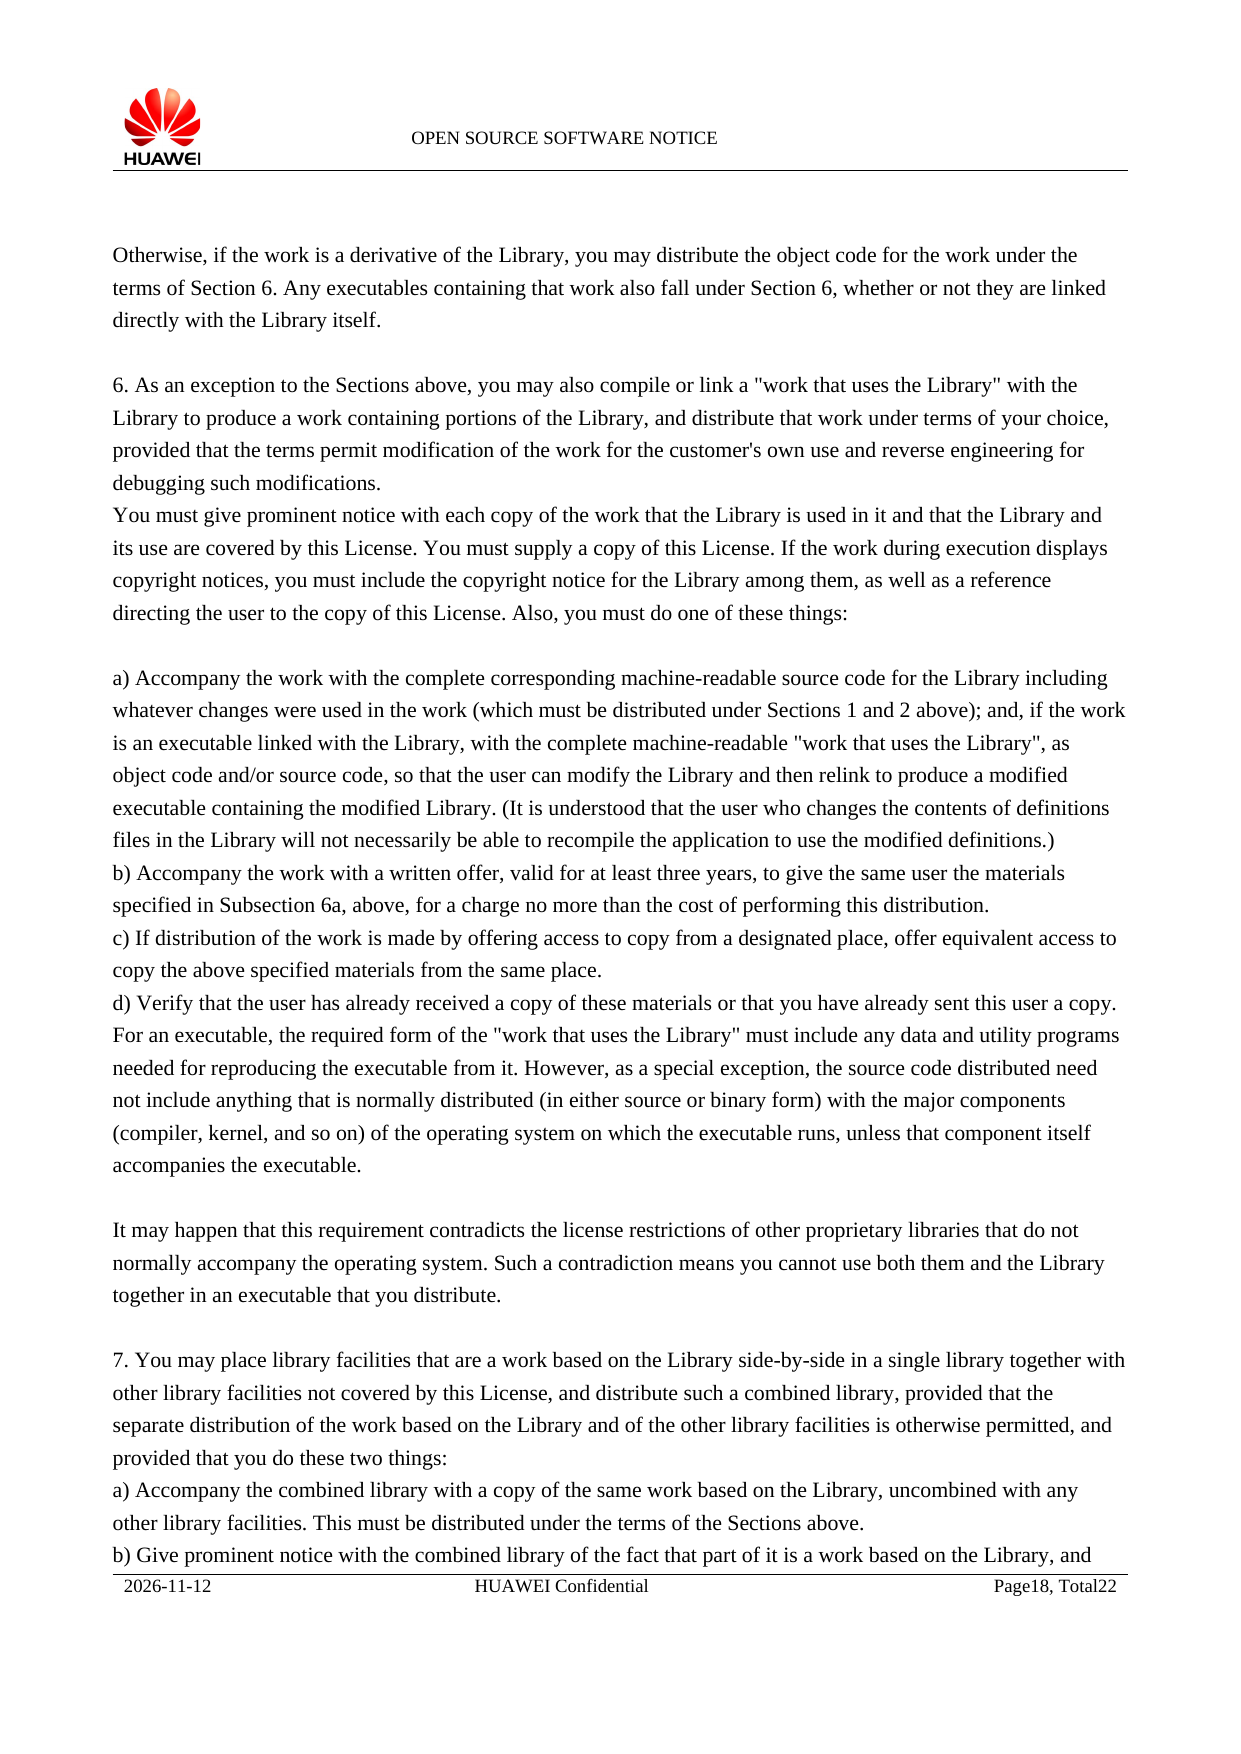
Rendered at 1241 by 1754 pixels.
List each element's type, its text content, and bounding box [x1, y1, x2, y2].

picture [124, 88, 201, 165]
